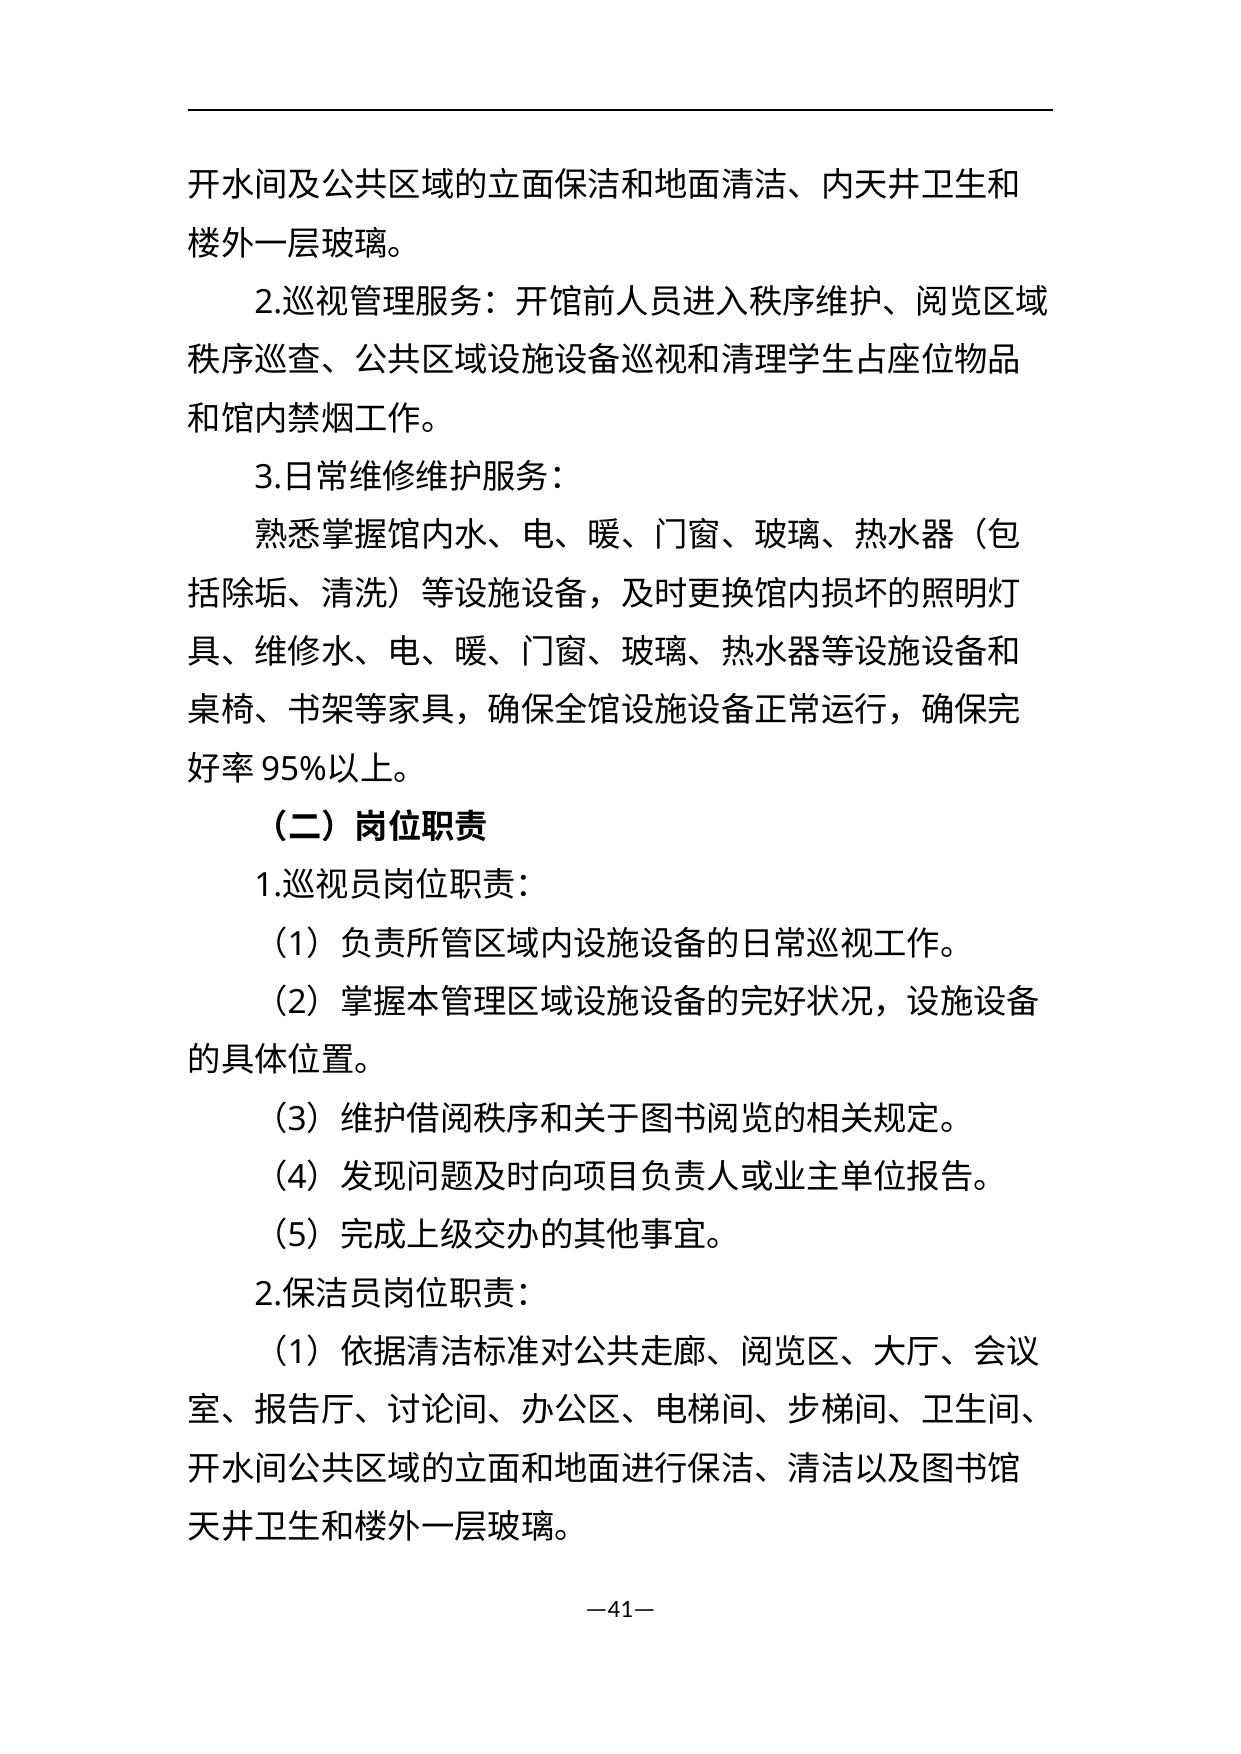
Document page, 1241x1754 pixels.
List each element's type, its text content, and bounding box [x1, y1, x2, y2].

text （2）掌握本管理区域设施设备的完好状况，设施设备的具体位置。 [187, 967, 1053, 1083]
text 熟悉掌握馆内水、电、暖、门窗、玻璃、热水器（包括除垢、清洗）等设施设备，及时更换馆内损坏的照明灯具、维修水、电、暖、门窗、玻璃、热水器等设施设备和桌椅、书架等家具，确保全馆设施设备正常运行，确保完好率95%以上。 [187, 500, 1053, 792]
text 1.巡视员岗位职责： [187, 850, 1053, 908]
text （3）维护借阅秩序和关于图书阅览的相关规定。 [187, 1083, 1053, 1142]
text 2.巡视管理服务：开馆前人员进入秩序维护、阅览区域秩序巡查、公共区域设施设备巡视和清理学生占座位物品和馆内禁烟工作。 [187, 267, 1053, 442]
text （1）依据清洁标准对公共走廊、阅览区、大厅、会议室、报告厅、讨论间、办公区、电梯间、步梯间、卫生间、开水间公共区域的立面和地面进行保洁、清洁以及图书馆天井卫生和楼外一层玻璃。 [187, 1317, 1053, 1550]
text （5）完成上级交办的其他事宜。 [187, 1200, 1053, 1258]
text 2.保洁员岗位职责： [187, 1258, 1053, 1317]
text （4）发现问题及时向项目负责人或业主单位报告。 [187, 1142, 1053, 1200]
text （二）岗位职责 [187, 792, 1053, 850]
text 3.日常维修维护服务： [187, 442, 1053, 500]
text （1）负责所管区域内设施设备的日常巡视工作。 [187, 908, 1053, 967]
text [187, 150, 1053, 267]
